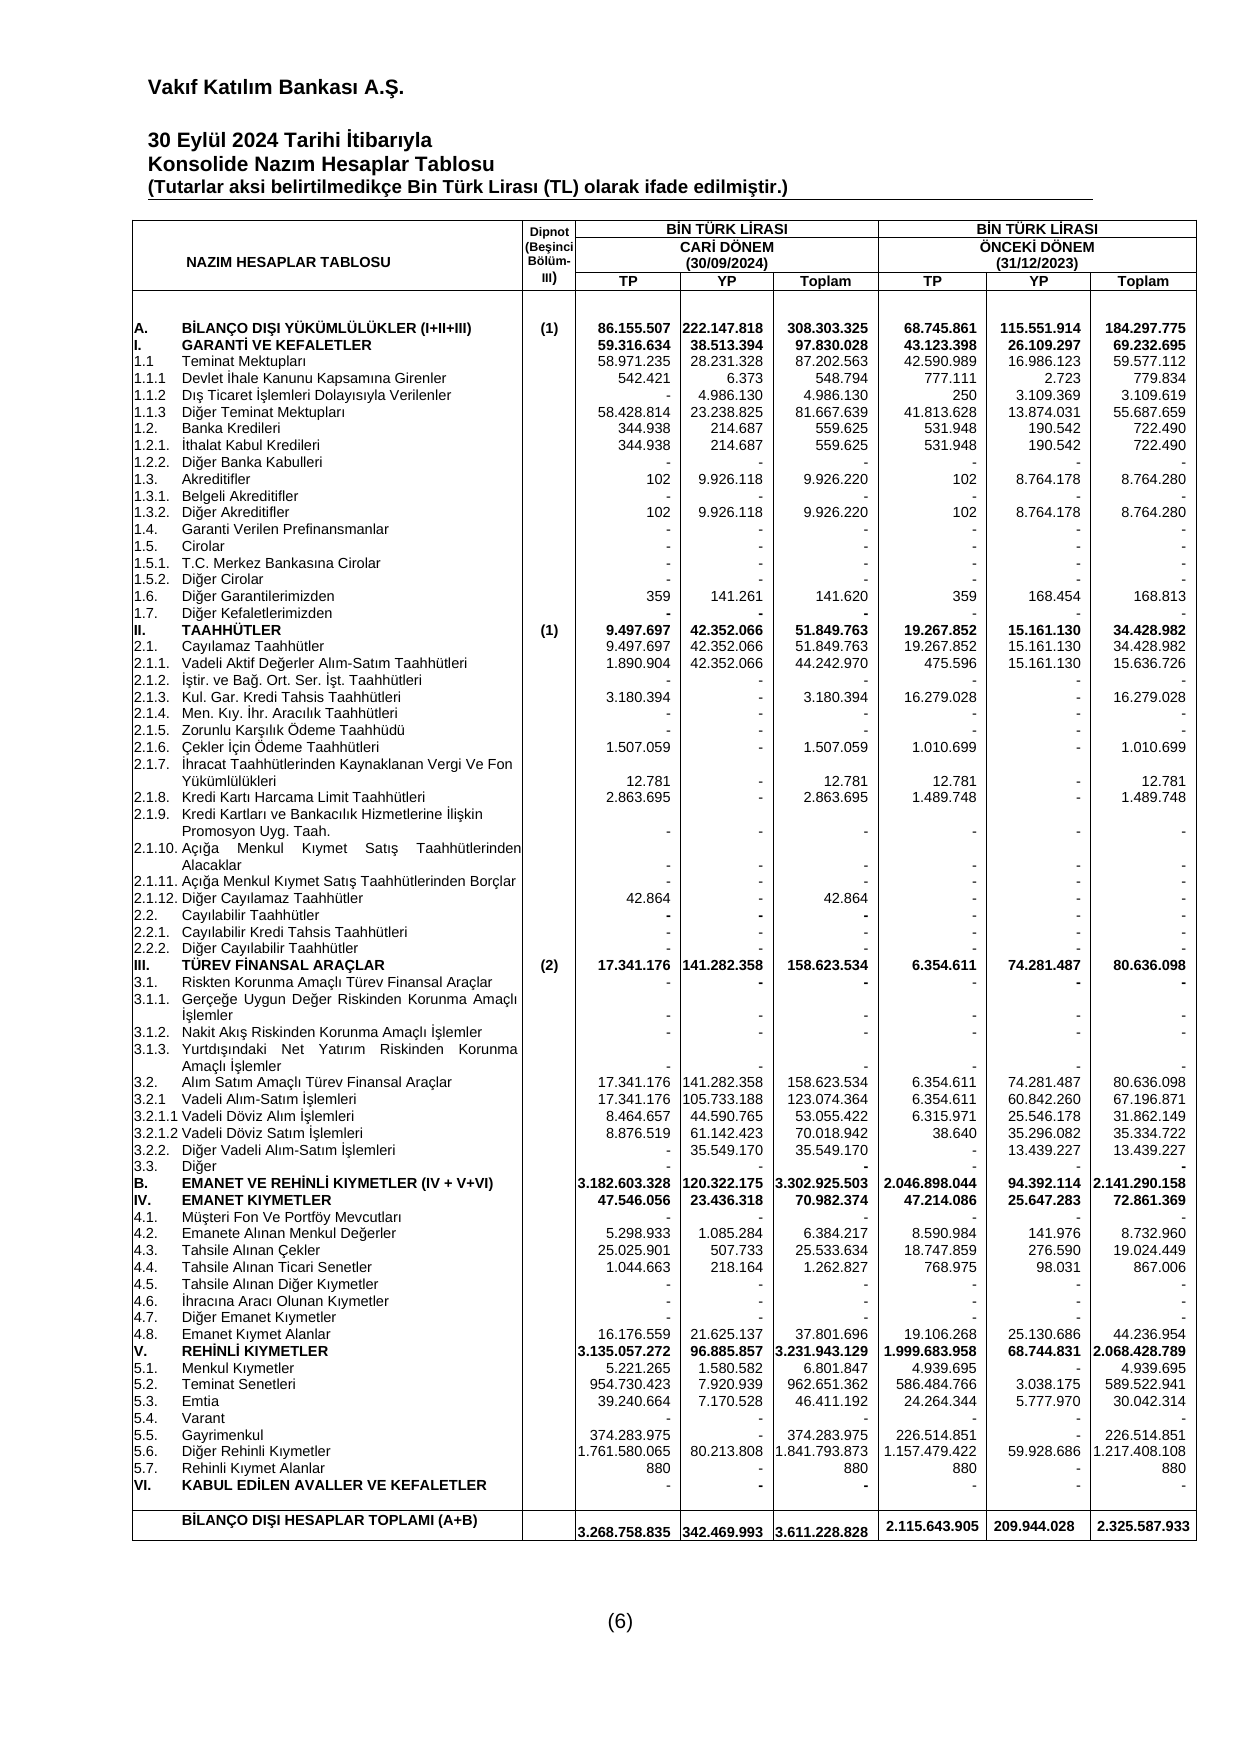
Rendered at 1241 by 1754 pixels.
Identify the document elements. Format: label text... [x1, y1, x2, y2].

table_cell - [987, 806, 1090, 839]
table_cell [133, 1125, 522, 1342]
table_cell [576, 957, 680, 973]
table_cell - [879, 940, 986, 957]
table_cell Akreditifler [181, 470, 522, 487]
table_cell 3.109.619 [1091, 387, 1196, 403]
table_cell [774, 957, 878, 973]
table_cell 26.109.297 [987, 336, 1090, 353]
table_cell 1.6. [133, 588, 181, 604]
table_cell Çekler İçin Ödeme Taahhütleri [181, 739, 522, 756]
table_cell 722.490 [1091, 420, 1196, 437]
table_cell - [681, 906, 773, 923]
table_cell - [1091, 554, 1196, 571]
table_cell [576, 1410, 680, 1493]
table_cell - [681, 538, 773, 554]
table_cell - [681, 521, 773, 537]
table_cell [523, 571, 575, 588]
table_cell - [774, 521, 878, 537]
table_cell 16.986.123 [987, 353, 1090, 370]
table_cell 1.1.2 [133, 387, 181, 403]
table_cell Diğer Garantilerimizden [181, 588, 522, 604]
table_cell - [879, 672, 986, 688]
table_cell - [774, 571, 878, 588]
table_cell 344.938 [576, 437, 680, 454]
table_cell - [681, 487, 773, 504]
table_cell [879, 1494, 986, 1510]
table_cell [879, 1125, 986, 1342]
table_cell - [879, 605, 986, 621]
table_cell 222.147.818 [681, 320, 773, 336]
table_cell - [774, 873, 878, 890]
table_cell - [681, 806, 773, 839]
table_cell [523, 839, 575, 873]
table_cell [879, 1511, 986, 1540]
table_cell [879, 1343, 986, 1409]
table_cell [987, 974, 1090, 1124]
table_cell 559.625 [774, 420, 878, 437]
table_cell Cirolar [181, 538, 522, 554]
table_cell [523, 470, 575, 487]
table_cell - [879, 454, 986, 470]
table_cell 115.551.914 [987, 320, 1090, 336]
table_cell [523, 806, 575, 839]
table_cell - [987, 521, 1090, 537]
table_cell (1) [523, 621, 575, 638]
table_cell [987, 291, 1090, 319]
table_cell - [879, 806, 986, 839]
table_cell CARİ DÖNEM (30/09/2024) [576, 238, 878, 272]
table_cell - [987, 873, 1090, 890]
table_cell - [987, 756, 1090, 789]
table_cell ÖNCEKİ DÖNEM (31/12/2023) [879, 238, 1196, 272]
table_cell YP [681, 273, 773, 290]
table_cell 16.279.028 [1091, 689, 1196, 705]
table_cell 2.1.3. [133, 689, 181, 705]
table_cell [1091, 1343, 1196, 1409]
table_cell 9.926.118 [681, 504, 773, 521]
table_cell - [987, 923, 1090, 940]
table_cell - [681, 672, 773, 688]
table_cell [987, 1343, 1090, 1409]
table_cell [774, 291, 878, 319]
table_cell 15.161.130 [987, 655, 1090, 672]
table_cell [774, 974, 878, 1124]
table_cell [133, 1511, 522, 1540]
table_cell - [1091, 890, 1196, 906]
table_cell 58.971.235 [576, 353, 680, 370]
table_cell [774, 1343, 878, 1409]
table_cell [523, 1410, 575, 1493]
table_cell [523, 336, 575, 353]
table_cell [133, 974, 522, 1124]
table_cell GARANTİ VE KEFALETLER [181, 336, 522, 353]
table_cell 168.813 [1091, 588, 1196, 604]
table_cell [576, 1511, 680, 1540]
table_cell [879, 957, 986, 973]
table_cell 12.781 [1091, 756, 1196, 789]
table_cell 2.2.1. [133, 923, 181, 940]
table_cell 308.303.325 [774, 320, 878, 336]
table_cell [523, 638, 575, 655]
table_cell 68.745.861 [879, 320, 986, 336]
table_cell - [774, 605, 878, 621]
table_cell [879, 291, 986, 319]
table_cell 1.2.1. [133, 437, 181, 454]
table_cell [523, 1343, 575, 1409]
table_cell 2.1.12. [133, 890, 181, 906]
table_cell - [987, 940, 1090, 957]
table_cell 2.1.9. [133, 806, 181, 839]
table_cell - [774, 538, 878, 554]
table_header BİN TÜRK LİRASI [879, 221, 1196, 237]
table_cell - [879, 906, 986, 923]
table_cell - [774, 487, 878, 504]
table_cell - [1091, 705, 1196, 722]
table_cell [523, 655, 575, 672]
table_cell 542.421 [576, 370, 680, 387]
table_cell 531.948 [879, 420, 986, 437]
table_cell 8.764.280 [1091, 504, 1196, 521]
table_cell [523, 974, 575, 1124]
table_cell - [987, 722, 1090, 739]
table_cell 1.7. [133, 605, 181, 621]
table_cell Banka Kredileri [181, 420, 522, 437]
table_cell 1.507.059 [774, 739, 878, 756]
table_cell - [681, 454, 773, 470]
table_cell - [576, 387, 680, 403]
table_cell Toplam [774, 273, 878, 290]
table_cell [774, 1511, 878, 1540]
table_cell 102 [576, 470, 680, 487]
table_cell 214.687 [681, 437, 773, 454]
table_cell - [681, 923, 773, 940]
table_cell TP [576, 273, 680, 290]
table_cell - [879, 538, 986, 554]
table_cell - [681, 571, 773, 588]
table_header BİN TÜRK LİRASI [576, 221, 878, 237]
table_cell 58.428.814 [576, 403, 680, 420]
table_cell - [987, 605, 1090, 621]
table_cell [523, 291, 575, 319]
table_cell - [681, 756, 773, 789]
table_cell - [681, 940, 773, 957]
table_cell Kredi Kartı Harcama Limit Taahhütleri [181, 789, 522, 806]
table_cell 250 [879, 387, 986, 403]
table_cell - [879, 571, 986, 588]
table_cell 44.242.970 [774, 655, 878, 672]
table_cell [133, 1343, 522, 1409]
table_cell 2.1.5. [133, 722, 181, 739]
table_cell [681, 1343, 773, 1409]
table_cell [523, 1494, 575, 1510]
table_cell 42.352.066 [681, 621, 773, 638]
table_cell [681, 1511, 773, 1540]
table_cell 8.764.178 [987, 470, 1090, 487]
table_cell 51.849.763 [774, 638, 878, 655]
table_cell 59.316.634 [576, 336, 680, 353]
table_cell 168.454 [987, 588, 1090, 604]
table_cell 777.111 [879, 370, 986, 387]
table_cell [523, 605, 575, 621]
table_cell [523, 890, 575, 906]
table_cell [523, 923, 575, 940]
table_cell - [774, 722, 878, 739]
table_cell - [681, 554, 773, 571]
table_cell 15.161.130 [987, 638, 1090, 655]
table_cell Diğer Cayılamaz Taahhütler [181, 890, 522, 906]
table_cell - [987, 705, 1090, 722]
table_cell Devlet İhale Kanunu Kapsamına Girenler [181, 370, 522, 387]
table_cell Zorunlu Karşılık Ödeme Taahhüdü [181, 722, 522, 739]
table_cell 190.542 [987, 437, 1090, 454]
table_cell Diğer Cirolar [181, 571, 522, 588]
table_cell - [774, 839, 878, 873]
table_cell Diğer Banka Kabulleri [181, 454, 522, 470]
table_cell 1.2.2. [133, 454, 181, 470]
table_cell Vadeli Aktif Değerler Alım-Satım Taahhütleri [181, 655, 522, 672]
table_cell - [576, 571, 680, 588]
table_cell - [576, 873, 680, 890]
table_cell [523, 353, 575, 370]
table_cell - [987, 689, 1090, 705]
table_cell - [576, 554, 680, 571]
table_cell 531.948 [879, 437, 986, 454]
table_cell Kul. Gar. Kredi Tahsis Taahhütleri [181, 689, 522, 705]
table_cell - [681, 873, 773, 890]
table_cell - [576, 906, 680, 923]
table_cell - [879, 722, 986, 739]
table_cell - [774, 705, 878, 722]
table_cell - [879, 839, 986, 873]
table_cell 15.161.130 [987, 621, 1090, 638]
table_cell 359 [576, 588, 680, 604]
table_cell - [576, 940, 680, 957]
table_cell [523, 521, 575, 537]
table_cell - [1091, 806, 1196, 839]
table_cell TP [879, 273, 986, 290]
table_cell Diğer Kefaletlerimizden [181, 605, 522, 621]
table_cell Kredi Kartları ve Bankacılık Hizmetlerine İlişkin Promosyon Uyg. Taah. [181, 806, 522, 839]
table_cell 1.1.1 [133, 370, 181, 387]
table_cell Garanti Verilen Prefinansmanlar [181, 521, 522, 537]
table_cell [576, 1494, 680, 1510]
table_cell [576, 291, 680, 319]
table_cell - [576, 487, 680, 504]
table_cell - [576, 605, 680, 621]
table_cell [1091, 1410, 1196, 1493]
table_cell - [1091, 605, 1196, 621]
table_cell [133, 291, 181, 319]
table_cell Toplam [1091, 273, 1196, 290]
table_cell [523, 588, 575, 604]
table_cell Diğer Teminat Mektupları [181, 403, 522, 420]
table_cell - [879, 554, 986, 571]
table_cell - [576, 538, 680, 554]
table_cell 1.890.904 [576, 655, 680, 672]
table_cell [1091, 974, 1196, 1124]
table_cell 2.1.1. [133, 655, 181, 672]
table_cell [681, 291, 773, 319]
table_cell 16.279.028 [879, 689, 986, 705]
table_cell 34.428.982 [1091, 638, 1196, 655]
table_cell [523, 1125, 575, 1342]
table_cell [523, 437, 575, 454]
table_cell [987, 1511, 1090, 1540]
table_cell 184.297.775 [1091, 320, 1196, 336]
table_cell - [879, 705, 986, 722]
table_cell - [879, 873, 986, 890]
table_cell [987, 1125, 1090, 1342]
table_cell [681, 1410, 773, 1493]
table_cell 2.1.2. [133, 672, 181, 688]
table_cell - [681, 705, 773, 722]
table_cell 12.781 [879, 756, 986, 789]
table_cell 141.261 [681, 588, 773, 604]
table_cell İştir. ve Bağ. Ort. Ser. İşt. Taahhütleri [181, 672, 522, 688]
table_cell 19.267.852 [879, 638, 986, 655]
table_cell Men. Kıy. İhr. Aracılık Taahhütleri [181, 705, 522, 722]
table_cell - [576, 839, 680, 873]
table_cell - [576, 705, 680, 722]
table_cell 2.1.7. [133, 756, 181, 789]
table_cell - [774, 672, 878, 688]
table_cell 2.1.10. [133, 839, 181, 873]
table_cell [523, 403, 575, 420]
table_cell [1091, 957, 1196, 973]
table_cell III. [133, 957, 181, 973]
table_cell 12.781 [774, 756, 878, 789]
table_cell 38.513.394 [681, 336, 773, 353]
table_cell Cayılamaz Taahhütler [181, 638, 522, 655]
table_cell 1.489.748 [1091, 789, 1196, 806]
table_cell 3.109.369 [987, 387, 1090, 403]
table_cell - [987, 890, 1090, 906]
table_cell 475.596 [879, 655, 986, 672]
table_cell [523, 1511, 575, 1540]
table_cell [523, 454, 575, 470]
table_cell 1.3. [133, 470, 181, 487]
table_cell - [987, 839, 1090, 873]
table_cell 1.489.748 [879, 789, 986, 806]
table_header Dipnot (Beşinci Bölüm-III) [523, 221, 575, 290]
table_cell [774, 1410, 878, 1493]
table_cell 102 [576, 504, 680, 521]
table_cell YP [987, 273, 1090, 290]
table_cell - [576, 923, 680, 940]
table_cell 6.373 [681, 370, 773, 387]
table_cell A. [133, 320, 181, 336]
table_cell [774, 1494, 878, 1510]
table_cell - [987, 906, 1090, 923]
table_cell [181, 291, 522, 319]
table_cell - [987, 487, 1090, 504]
table_cell 9.497.697 [576, 638, 680, 655]
table_cell - [576, 806, 680, 839]
table_cell 8.764.280 [1091, 470, 1196, 487]
table_cell 1.010.699 [1091, 739, 1196, 756]
table_cell 12.781 [576, 756, 680, 789]
table_cell 9.926.118 [681, 470, 773, 487]
table_cell - [681, 605, 773, 621]
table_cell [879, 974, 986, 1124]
table_cell I. [133, 336, 181, 353]
table_cell 81.667.639 [774, 403, 878, 420]
table_cell - [774, 906, 878, 923]
table_cell 779.834 [1091, 370, 1196, 387]
table_cell - [774, 940, 878, 957]
table_cell [523, 672, 575, 688]
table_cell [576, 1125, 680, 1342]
table_cell 87.202.563 [774, 353, 878, 370]
table_cell 34.428.982 [1091, 621, 1196, 638]
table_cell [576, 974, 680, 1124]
table_cell 190.542 [987, 420, 1090, 437]
table_cell İthalat Kabul Kredileri [181, 437, 522, 454]
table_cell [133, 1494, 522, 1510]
table_cell Dış Ticaret İşlemleri Dolayısıyla Verilenler [181, 387, 522, 403]
table_cell 43.123.398 [879, 336, 986, 353]
table_cell - [774, 454, 878, 470]
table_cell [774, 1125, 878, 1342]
table_cell 2.1.8. [133, 789, 181, 806]
table_cell - [1091, 873, 1196, 890]
table_cell 1.507.059 [576, 739, 680, 756]
table_cell - [987, 739, 1090, 756]
table_cell 2.1.11. [133, 873, 181, 890]
table_cell - [1091, 521, 1196, 537]
table_cell 102 [879, 504, 986, 521]
table_cell 59.577.112 [1091, 353, 1196, 370]
table_cell - [681, 689, 773, 705]
table_cell (2) [523, 957, 575, 973]
table_cell [523, 504, 575, 521]
table_cell 3.180.394 [774, 689, 878, 705]
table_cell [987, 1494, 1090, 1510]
table_cell Diğer Akreditifler [181, 504, 522, 521]
table_cell 2.2. [133, 906, 181, 923]
table_cell 4.986.130 [681, 387, 773, 403]
table_cell [523, 906, 575, 923]
table_cell 2.723 [987, 370, 1090, 387]
table_cell - [681, 739, 773, 756]
table_cell - [879, 521, 986, 537]
table_cell 19.267.852 [879, 621, 986, 638]
table_cell 9.926.220 [774, 504, 878, 521]
table_cell 2.1.6. [133, 739, 181, 756]
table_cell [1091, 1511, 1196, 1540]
table_cell 9.497.697 [576, 621, 680, 638]
table_cell [523, 387, 575, 403]
table_cell 42.864 [774, 890, 878, 906]
table_cell 1.4. [133, 521, 181, 537]
table_cell Belgeli Akreditifler [181, 487, 522, 504]
table_cell [523, 554, 575, 571]
table_cell 51.849.763 [774, 621, 878, 638]
table_cell 42.352.066 [681, 638, 773, 655]
table_cell - [1091, 571, 1196, 588]
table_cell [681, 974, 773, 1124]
table_cell 1.010.699 [879, 739, 986, 756]
table_cell 102 [879, 470, 986, 487]
table_cell [523, 873, 575, 890]
table_cell - [576, 454, 680, 470]
table_cell 42.864 [576, 890, 680, 906]
table_cell Açığa Menkul Kıymet Satış Taahhütlerinden Borçlar [181, 873, 522, 890]
table_cell II. [133, 621, 181, 638]
table_cell 548.794 [774, 370, 878, 387]
table_cell Cayılabilir Kredi Tahsis Taahhütleri [181, 923, 522, 940]
table_cell - [576, 722, 680, 739]
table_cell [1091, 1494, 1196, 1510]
table_cell Diğer Cayılabilir Taahhütler [181, 940, 522, 957]
table_cell 2.863.695 [576, 789, 680, 806]
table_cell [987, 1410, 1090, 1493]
table_cell [523, 722, 575, 739]
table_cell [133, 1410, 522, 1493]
table_cell - [1091, 940, 1196, 957]
table_cell 42.352.066 [681, 655, 773, 672]
table_cell - [681, 890, 773, 906]
table_cell - [1091, 672, 1196, 688]
table_cell - [987, 554, 1090, 571]
table_cell 1.5.2. [133, 571, 181, 588]
table_cell 214.687 [681, 420, 773, 437]
table_cell 1.2. [133, 420, 181, 437]
table_cell 2.1. [133, 638, 181, 655]
table_cell 2.2.2. [133, 940, 181, 957]
table_cell - [1091, 487, 1196, 504]
table_cell 141.620 [774, 588, 878, 604]
table_cell Cayılabilir Taahhütler [181, 906, 522, 923]
table_cell TÜREV FİNANSAL ARAÇLAR [181, 957, 522, 973]
table_cell - [681, 789, 773, 806]
table_cell 1.1 [133, 353, 181, 370]
table_cell 1.3.1. [133, 487, 181, 504]
table_cell - [774, 554, 878, 571]
table_cell - [1091, 839, 1196, 873]
table_cell 15.636.726 [1091, 655, 1196, 672]
table_cell - [1091, 538, 1196, 554]
table_cell [1091, 291, 1196, 319]
table_cell [523, 940, 575, 957]
table_cell 86.155.507 [576, 320, 680, 336]
table_cell [523, 689, 575, 705]
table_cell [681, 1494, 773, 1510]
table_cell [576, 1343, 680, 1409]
table_cell 359 [879, 588, 986, 604]
table_cell T.C. Merkez Bankasına Cirolar [181, 554, 522, 571]
table_cell 55.687.659 [1091, 403, 1196, 420]
table_cell 42.590.989 [879, 353, 986, 370]
table_cell - [681, 722, 773, 739]
table_cell - [1091, 454, 1196, 470]
table_cell İhracat Taahhütlerinden Kaynaklanan Vergi Ve Fon Yükümlülükleri [181, 756, 522, 789]
table_cell - [1091, 722, 1196, 739]
table_cell - [987, 789, 1090, 806]
table_cell [523, 487, 575, 504]
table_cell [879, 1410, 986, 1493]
table_cell 559.625 [774, 437, 878, 454]
table_cell 2.863.695 [774, 789, 878, 806]
table_cell 1.3.2. [133, 504, 181, 521]
table_cell [523, 705, 575, 722]
table_cell BİLANÇO DIŞI YÜKÜMLÜLÜKLER (I+II+III) [181, 320, 522, 336]
table_cell - [879, 890, 986, 906]
table_cell - [987, 454, 1090, 470]
table_cell - [681, 839, 773, 873]
table_cell - [879, 487, 986, 504]
table_cell [523, 739, 575, 756]
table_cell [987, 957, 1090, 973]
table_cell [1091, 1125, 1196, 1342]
table_cell [523, 370, 575, 387]
table_cell [523, 756, 575, 789]
table_cell Açığa Menkul Kıymet Satış Taahhütlerinden Alacaklar [181, 839, 522, 873]
table_cell TAAHHÜTLER [181, 621, 522, 638]
table_cell - [1091, 906, 1196, 923]
table_cell - [987, 571, 1090, 588]
table_header NAZIM HESAPLAR TABLOSU [133, 221, 522, 290]
table_cell 1.1.3 [133, 403, 181, 420]
table_cell 1.5. [133, 538, 181, 554]
table_cell 2.1.4. [133, 705, 181, 722]
table_cell - [774, 806, 878, 839]
table_cell 23.238.825 [681, 403, 773, 420]
table_cell 722.490 [1091, 437, 1196, 454]
table_cell - [576, 672, 680, 688]
table_cell - [576, 521, 680, 537]
table_cell [523, 420, 575, 437]
table_cell 28.231.328 [681, 353, 773, 370]
table_cell 13.874.031 [987, 403, 1090, 420]
table_cell 69.232.695 [1091, 336, 1196, 353]
table_cell - [987, 672, 1090, 688]
table_cell (1) [523, 320, 575, 336]
table_cell 41.813.628 [879, 403, 986, 420]
table_cell 3.180.394 [576, 689, 680, 705]
table_cell 8.764.178 [987, 504, 1090, 521]
table_cell - [1091, 923, 1196, 940]
table_cell Teminat Mektupları [181, 353, 522, 370]
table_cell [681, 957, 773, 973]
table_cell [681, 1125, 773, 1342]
table_cell 1.5.1. [133, 554, 181, 571]
table_cell [523, 538, 575, 554]
table_cell 97.830.028 [774, 336, 878, 353]
table_cell 4.986.130 [774, 387, 878, 403]
table_cell 344.938 [576, 420, 680, 437]
table_cell 9.926.220 [774, 470, 878, 487]
table_cell - [879, 923, 986, 940]
table_cell - [987, 538, 1090, 554]
table_cell - [774, 923, 878, 940]
table_cell [523, 789, 575, 806]
